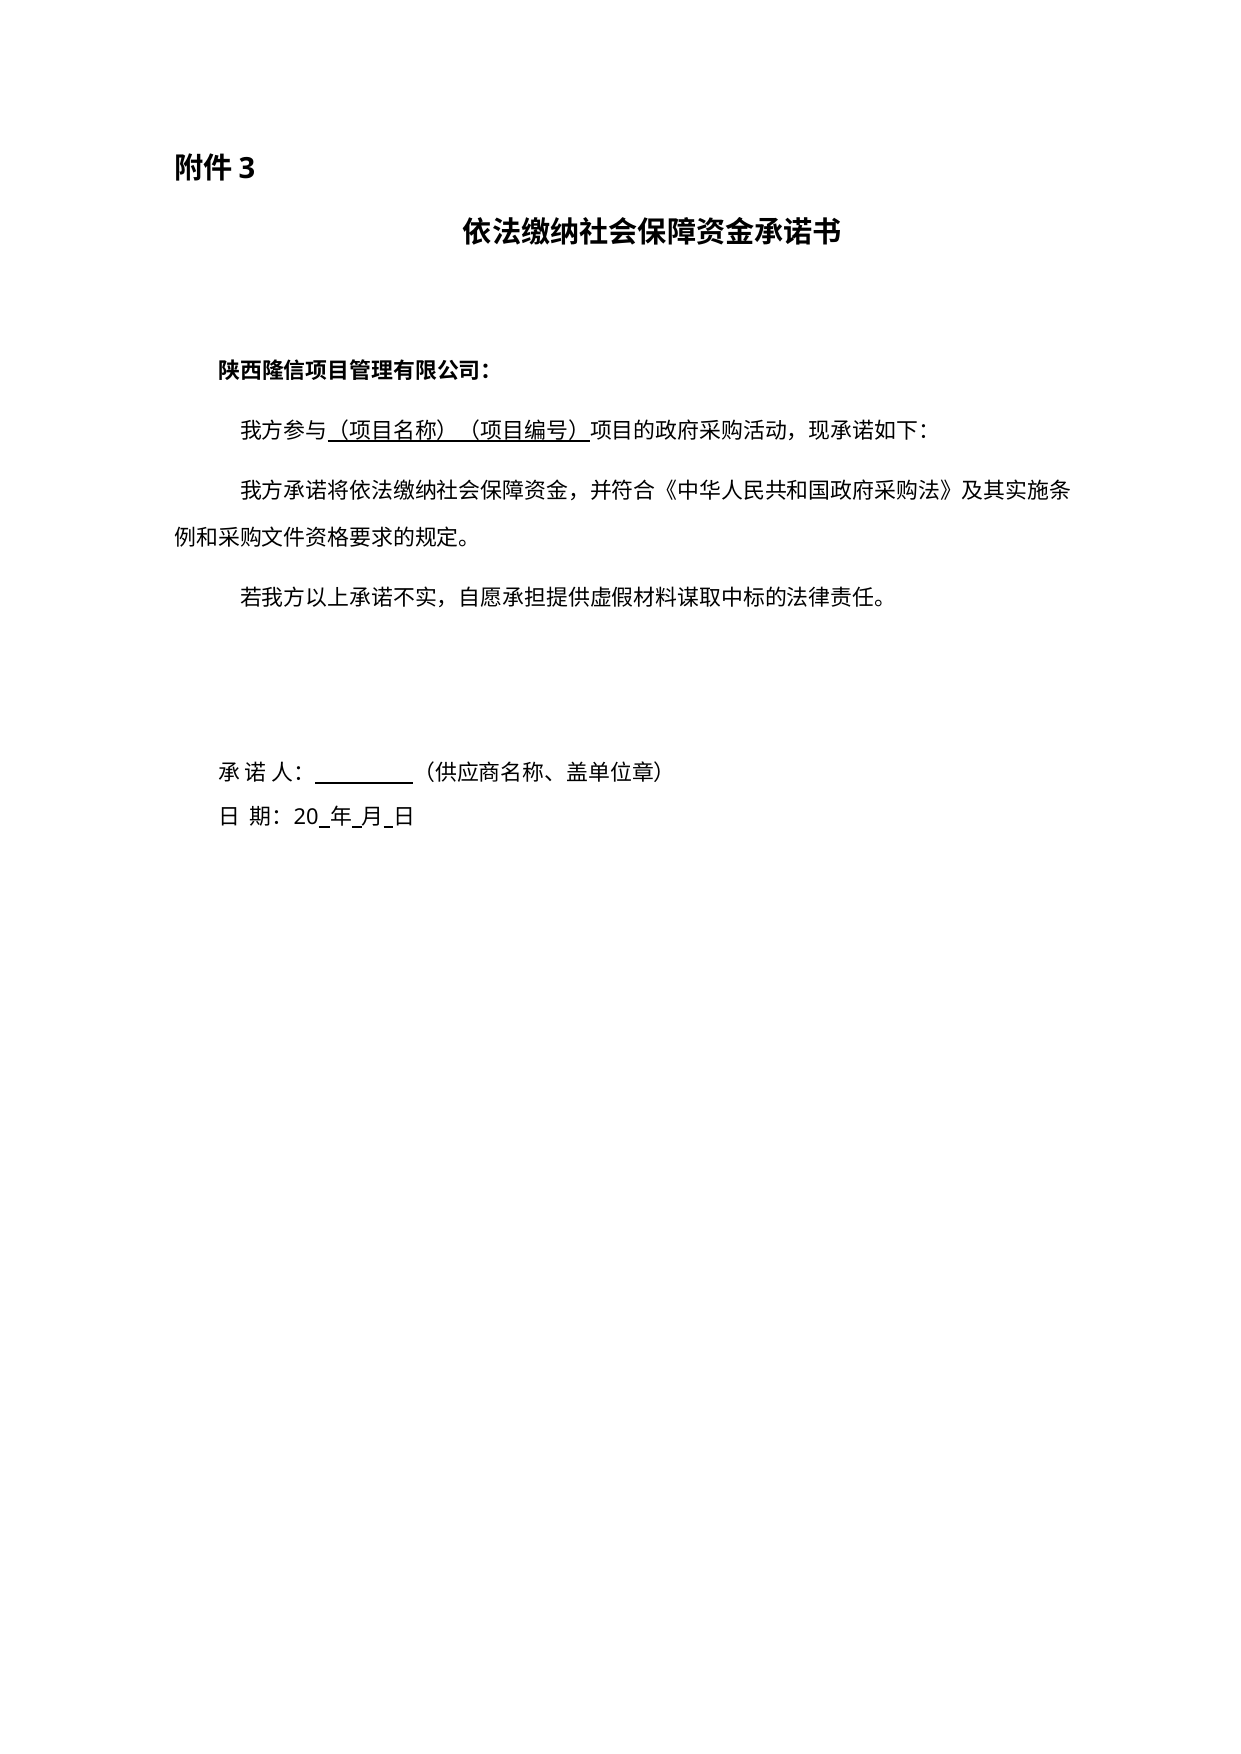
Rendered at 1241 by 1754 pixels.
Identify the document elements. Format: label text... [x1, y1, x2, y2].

text 若我方以上承诺不实，自愿承担提供虚假材料谋取中标的法律责任。 [174, 580, 1072, 612]
text 陕西隆信项目管理有限公司： [174, 353, 1072, 384]
text 我方承诺将依法缴纳社会保障资金，并符合《中华人民共和国政府采购法》及其实施条例和采购文件资格要求的规定。 [174, 473, 1072, 552]
text 日 期：20 年 月 日 [174, 799, 1072, 831]
text 依法缴纳社会保障资金承诺书 [174, 208, 1072, 251]
text 承 诺 人： （供应商名称、盖单位章） [174, 755, 1072, 786]
text 我方参与（项目名称）（项目编号）项目的政府采购活动，现承诺如下： [174, 413, 1072, 444]
text 附件3 [174, 145, 1072, 187]
